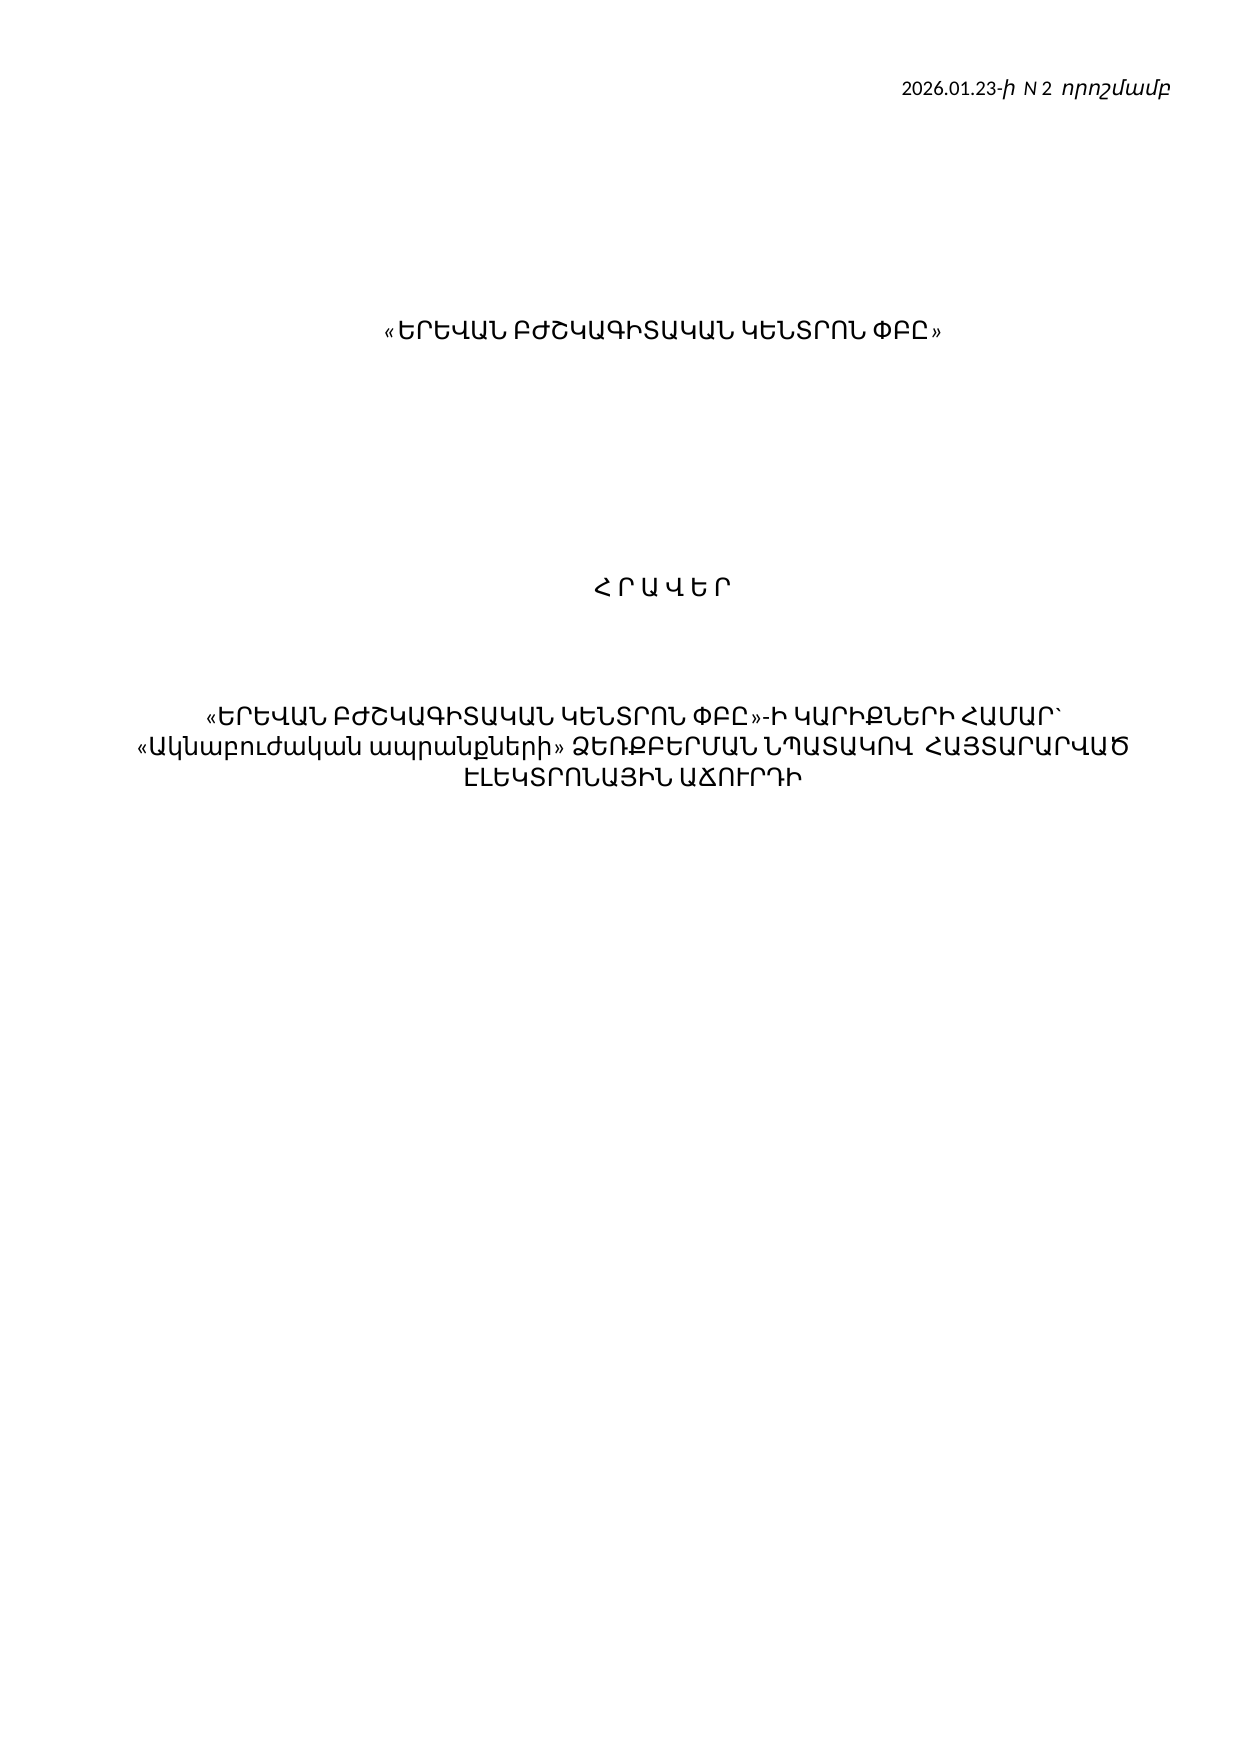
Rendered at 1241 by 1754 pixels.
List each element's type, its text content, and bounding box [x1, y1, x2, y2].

text Հ Ր Ա Վ Ե Ր [94, 572, 1172, 602]
text 2026.01.23 -ի N 2 որոշմամբ [94, 75, 1171, 100]
text «ԵՐԵՎԱՆ ԲԺՇԿԱԳԻՏԱԿԱՆ ԿԵՆՏՐՈՆ ՓԲԸ»-Ի ԿԱՐԻՔՆԵՐԻ ՀԱՄԱՐ` «Ակնաբուժական ապրանքների» ՁԵՌՔԲԵՐՄԱՆ ՆՊԱՏԱԿՈՎ ՀԱՅՏԱՐԱՐՎԱԾ ԷԼԵԿՏՐՈՆԱՅԻՆ ԱՃՈՒՐԴԻ [94, 701, 1172, 792]
text « ԵՐԵՎԱՆ ԲԺՇԿԱԳԻՏԱԿԱՆ ԿԵՆՏՐՈՆ ՓԲԸ» [94, 316, 1172, 346]
